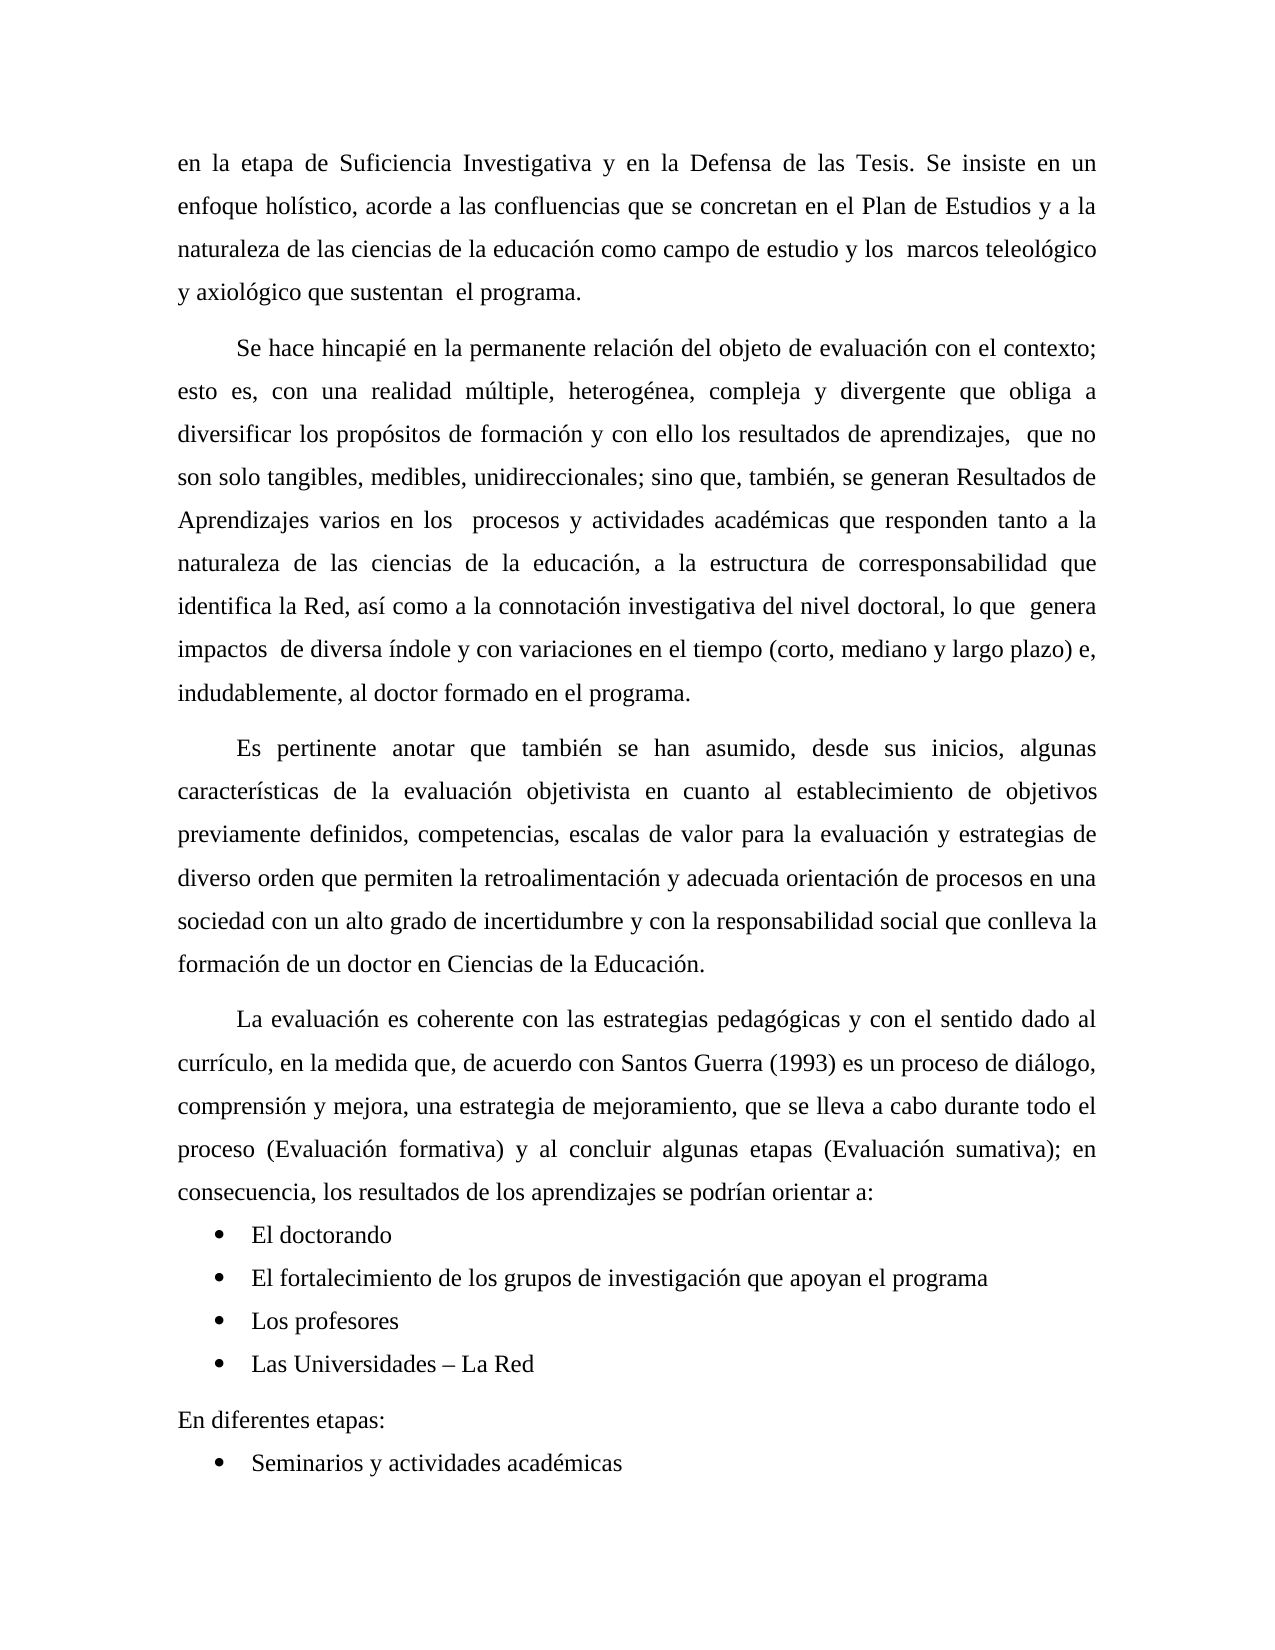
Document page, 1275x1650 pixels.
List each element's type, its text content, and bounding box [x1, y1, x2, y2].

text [177, 148, 1098, 306]
text La evaluación es coherente con las estrategias pedagógicas y con el sentido dado al currículo, en la medida que, de acuerdo con Santos Guerra (1993) es un proceso de diálogo, comprensión y mejora, una estrategia de mejoramiento, que se lleva a cabo durante todo el proceso (Evaluación formativa) y al concluir algunas etapas (Evaluación sumativa); en consecuencia, los resultados de los aprendizajes se podrían orientar a: [177, 1004, 1098, 1206]
list Seminarios y actividades académicas [215, 1448, 1098, 1477]
list El doctorando [215, 1220, 1098, 1249]
list Las Universidades – La Red [215, 1349, 1098, 1378]
text Se hace hincapié en la permanente relación del objeto de evaluación con el contexto; esto es, con una realidad múltiple, heterogénea, compleja y divergente que obliga a diversificar los propósitos de formación y con ello los resultados de aprendizajes, que no son solo tangibles, medibles, unidireccionales; sino que, también, se generan Resultados de Aprendizajes varios en los procesos y actividades académicas que responden tanto a la naturaleza de las ciencias de la educación, a la estructura de corresponsabilidad que identifica la Red, así como a la connotación investigativa del nivel doctoral, lo que genera impactos de diversa índole y con variaciones en el tiempo (corto, mediano y largo plazo) e, indudablemente, al doctor formado en el programa. [177, 333, 1098, 706]
text Es pertinente anotar que también se han asumido, desde sus inicios, algunas características de la evaluación objetivista en cuanto al establecimiento de objetivos previamente definidos, competencias, escalas de valor para la evaluación y estrategias de diverso orden que permiten la retroalimentación y adecuada orientación de procesos en una sociedad con un alto grado de incertidumbre y con la responsabilidad social que conlleva la formación de un doctor en Ciencias de la Educación. [177, 733, 1098, 978]
list Los profesores [215, 1306, 1098, 1335]
text En diferentes etapas: [177, 1405, 1098, 1434]
list El fortalecimiento de los grupos de investigación que apoyan el programa [215, 1263, 1098, 1292]
